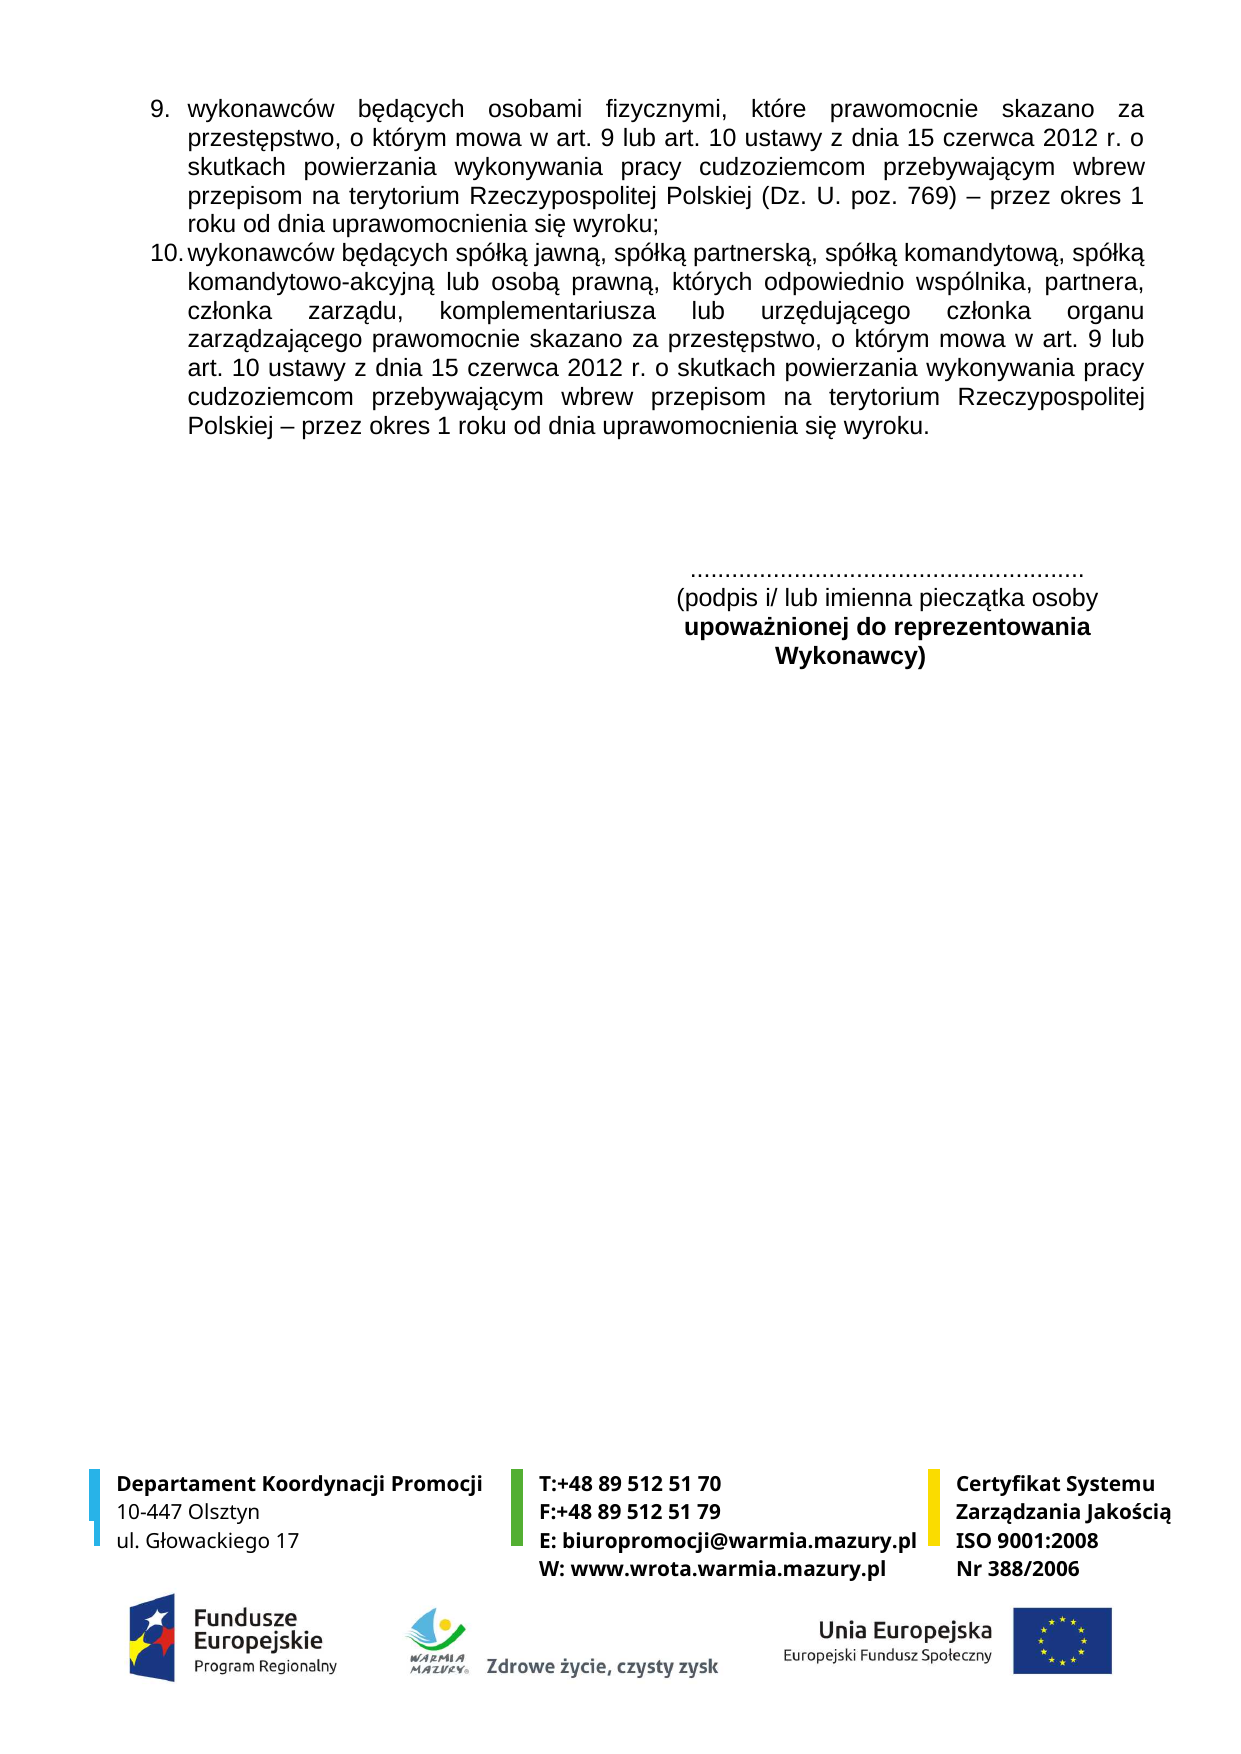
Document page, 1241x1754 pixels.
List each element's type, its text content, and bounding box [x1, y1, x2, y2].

list wykonawców będących spółką jawną, spółką partnerską, spółką komandytową, spółką komandytowo-akcyjną lub osobą prawną, których odpowiednio wspólnika, partnera, członka zarządu, komplementariusza lub urzędującego członka organu zarządzającego prawomocnie skazano za przestępstwo, o którym mowa w art. 9 lub art. 10 ustawy z dnia 15 czerwca 2012 r. o skutkach powierzania wykonywania pracy cudzoziemcom przebywającym wbrew przepisom na terytorium Rzeczypospolitej Polskiej – przez okres 1 roku od dnia uprawomocnienia się wyroku. [150, 238, 1146, 439]
picture [107, 1570, 1134, 1704]
text ......................................................... (podpis i/ lub imienna pieczątka osoby [629, 554, 1146, 612]
text upoważnionej do reprezentowania Wykonawcy) [555, 612, 1146, 669]
list wykonawców będących osobami fizycznymi, które prawomocnie skazano za przestępstwo, o którym mowa w art. 9 lub art. 10 ustawy z dnia 15 czerwca 2012 r. o skutkach powierzania wykonywania pracy cudzoziemcom przebywającym wbrew przepisom na terytorium Rzeczypospolitej Polskiej (Dz. U. poz. 769) – przez okres 1 roku od dnia uprawomocnienia się wyroku; [150, 94, 1146, 238]
